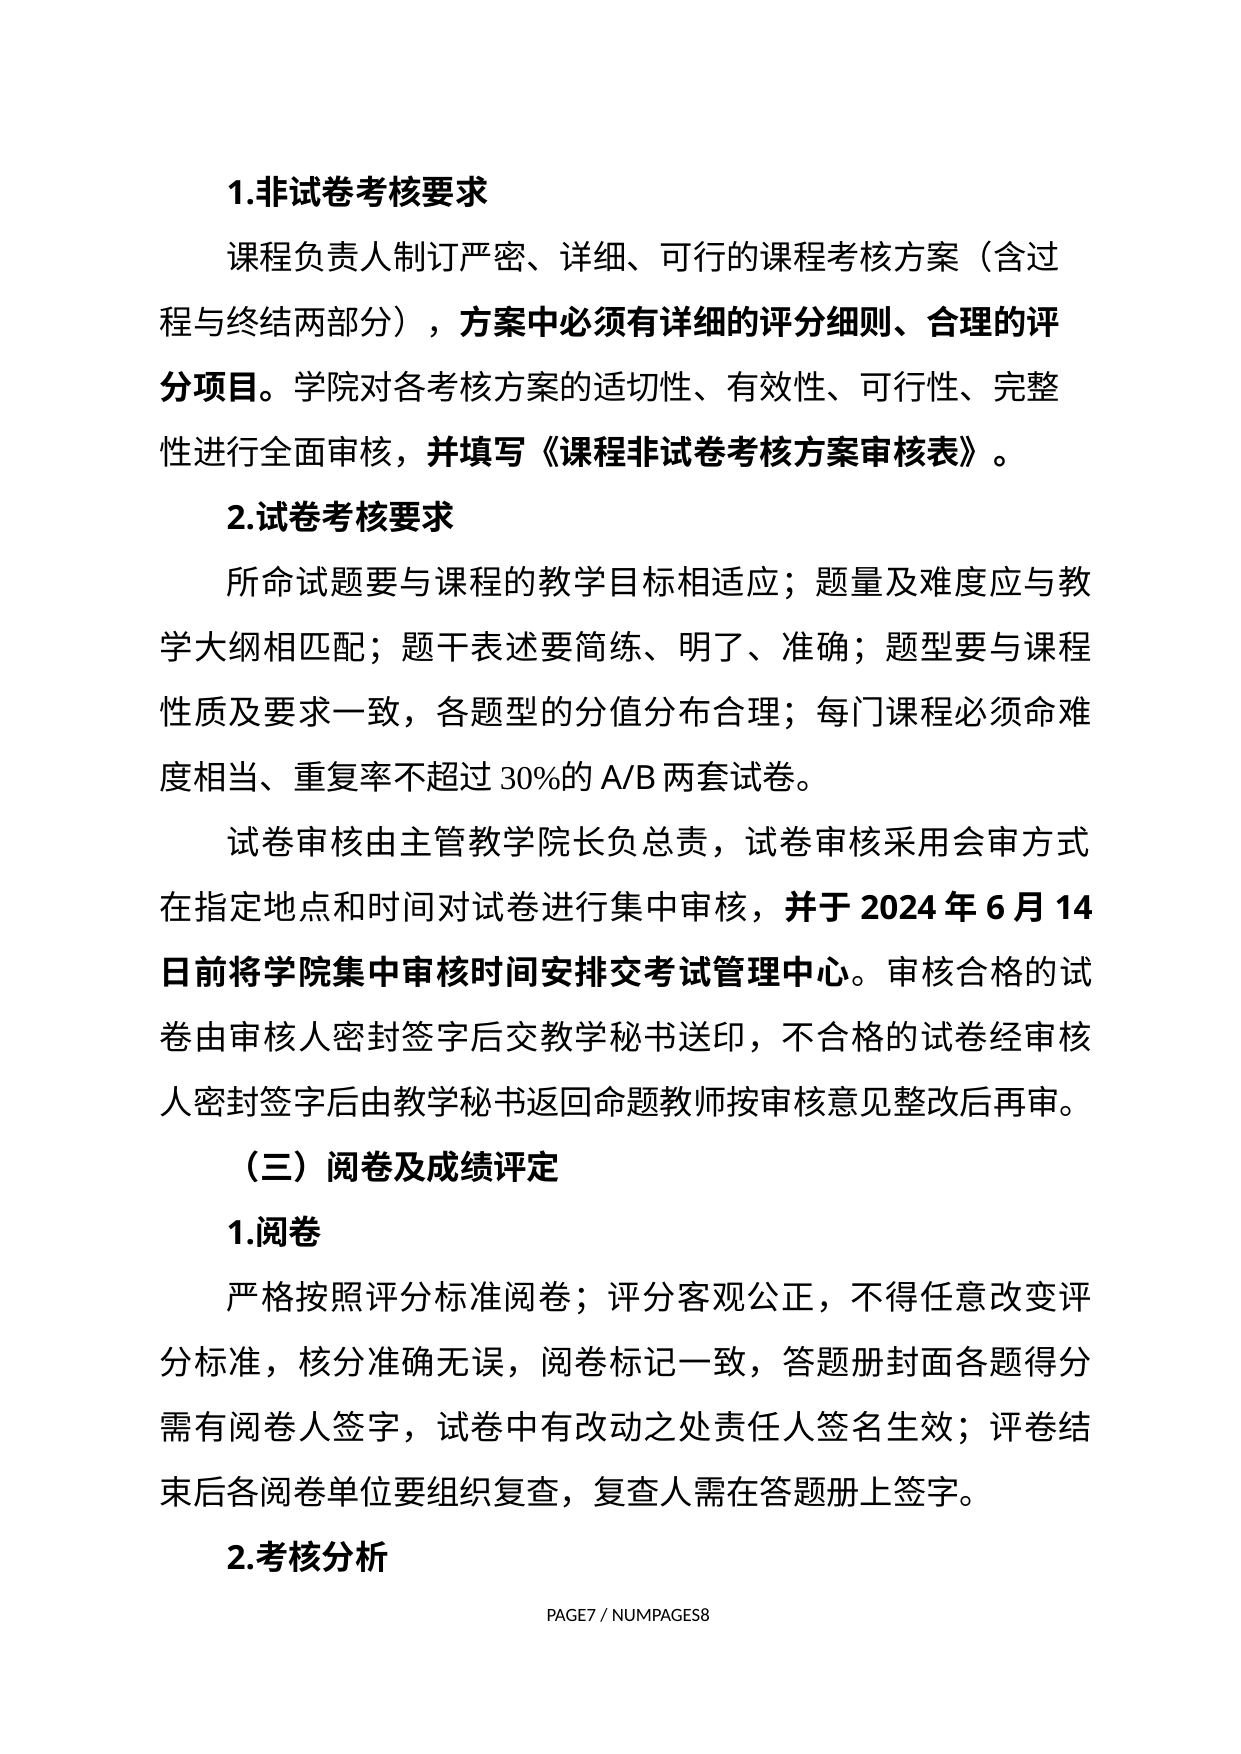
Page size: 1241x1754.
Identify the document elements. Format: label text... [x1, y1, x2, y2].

text 2.考核分析 [226, 1522, 1092, 1587]
text 所命试题要与课程的教学目标相适应；题量及难度应与教学大纲相匹配；题干表述要简练、明了、准确；题型要与课程性质及要求一致，各题型的分值分布合理；每门课程必须命难度相当、重复率不超过30%的A/B两套试卷。 [159, 547, 1092, 807]
text 1.阅卷 [159, 1197, 1092, 1262]
text （三）阅卷及成绩评定 [159, 1132, 1092, 1197]
text 1.非试卷考核要求 [159, 157, 1092, 222]
text 2.试卷考核要求 [159, 482, 1092, 547]
text 试卷审核由主管教学院长负总责，试卷审核采用会审方式，在指定地点和时间对试卷进行集中审核，并于2024年6月14日前将学院集中审核时间安排交考试管理中心。审核合格的试卷由审核人密封签字后交教学秘书送印，不合格的试卷经审核人密封签字后由教学秘书返回命题教师按审核意见整改后再审。 [159, 807, 1092, 1132]
text 课程负责人制订严密、详细、可行的课程考核方案（含过程与终结两部分），方案中必须有详细的评分细则、合理的评分项目。学院对各考核方案的适切性、有效性、可行性、完整性进行全面审核，并填写《课程非试卷考核方案审核表》。 [159, 222, 1092, 482]
text 严格按照评分标准阅卷；评分客观公正，不得任意改变评分标准，核分准确无误，阅卷标记一致，答题册封面各题得分需有阅卷人签字，试卷中有改动之处责任人签名生效；评卷结束后各阅卷单位要组织复查，复查人需在答题册上签字。 [159, 1262, 1092, 1522]
